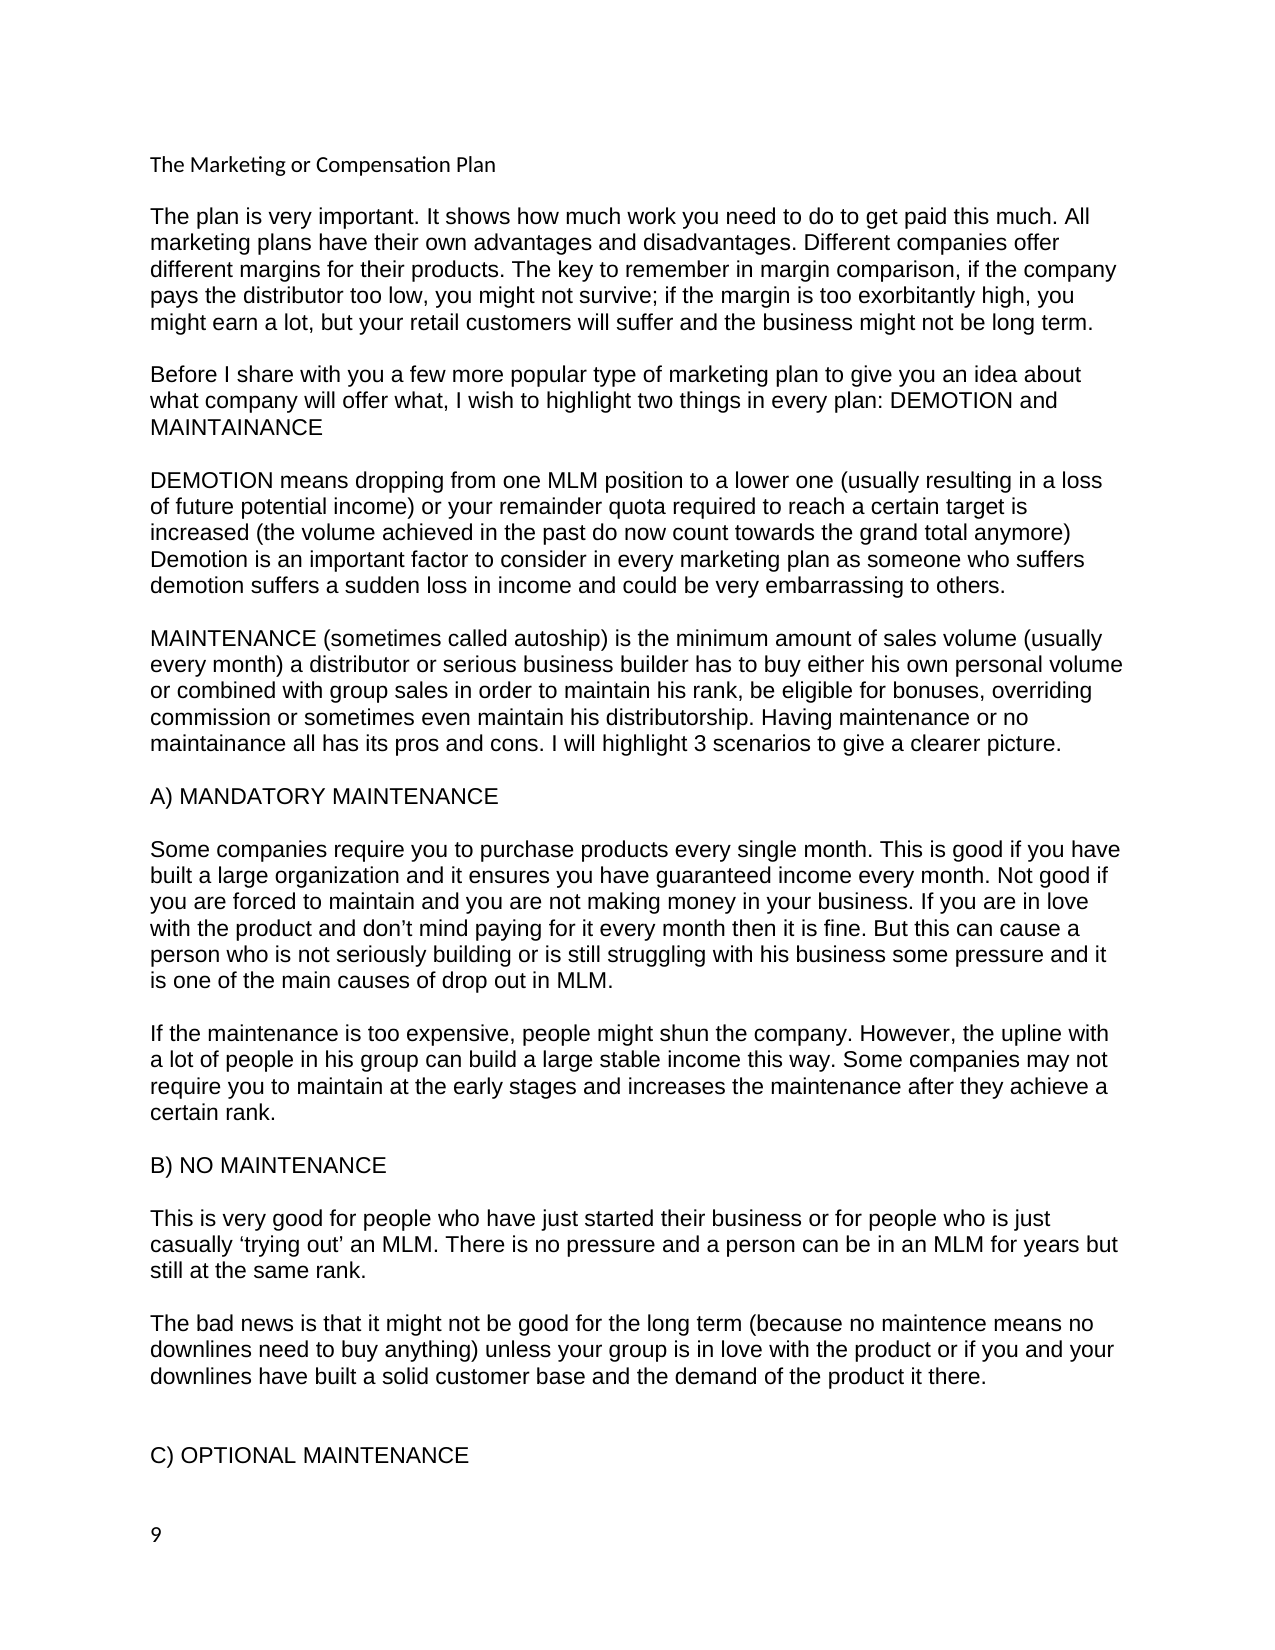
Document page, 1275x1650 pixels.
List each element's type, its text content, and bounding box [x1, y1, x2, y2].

text This is very good for people who have just started their business or for people who is just casually ‘trying out’ an MLM. There is no pressure and a person can be in an MLM for years but still at the same rank. [150, 1204, 1125, 1283]
text If the maintenance is too expensive, people might shun the company. However, the upline with a lot of people in his group can build a large stable income this way. Some companies may not require you to maintain at the early stages and increases the maintenance after they achieve a certain rank. [150, 1020, 1125, 1125]
text A) MANDATORY MAINTENANCE [150, 783, 1125, 809]
text The bad news is that it might not be good for the long term (because no maintence means no downlines need to buy anything) unless your group is in love with the product or if you and your downlines have built a solid customer base and the demand of the product it there. [150, 1310, 1125, 1389]
text Before I share with you a few more popular type of marketing plan to give you an idea about what company will offer what, I wish to highlight two things in every plan: DEMOTION and MAINTAINANCE [150, 361, 1125, 440]
text B) NO MAINTENANCE [150, 1152, 1125, 1178]
text The Marketing or Compensation Plan [150, 150, 1125, 178]
text Some companies require you to purchase products every single month. This is good if you have built a large organization and it ensures you have guaranteed income every month. Not good if you are forced to maintain and you are not making money in your business. If you are in love with the product and don’t mind paying for it every month then it is fine. But this can cause a person who is not seriously building or is still struggling with his business some pressure and it is one of the main causes of drop out in MLM. [150, 836, 1125, 994]
text MAINTENANCE (sometimes called autoship) is the minimum amount of sales volume (usually every month) a distributor or serious business builder has to buy either his own personal volume or combined with group sales in order to maintain his rank, be eligible for bonuses, overriding commission or sometimes even maintain his distributorship. Having maintenance or no maintainance all has its pros and cons. I will highlight 3 scenarios to give a clearer picture. [150, 625, 1125, 756]
text DEMOTION means dropping from one MLM position to a lower one (usually resulting in a loss of future potential income) or your remainder quota required to reach a certain target is increased (the volume achieved in the past do now count towards the grand total anymore) Demotion is an important factor to consider in every marketing plan as someone who suffers demotion suffers a sudden loss in income and could be very embarrassing to others. [150, 467, 1125, 598]
text The plan is very important. It shows how much work you need to do to get paid this much. All marketing plans have their own advantages and disadvantages. Different companies offer different margins for their products. The key to remember in margin comparison, if the company pays the distributor too low, you might not survive; if the margin is too exorbitantly high, you might earn a lot, but your retail customers will suffer and the business might not be long term. [150, 203, 1125, 335]
text C) OPTIONAL MAINTENANCE [150, 1442, 1125, 1468]
